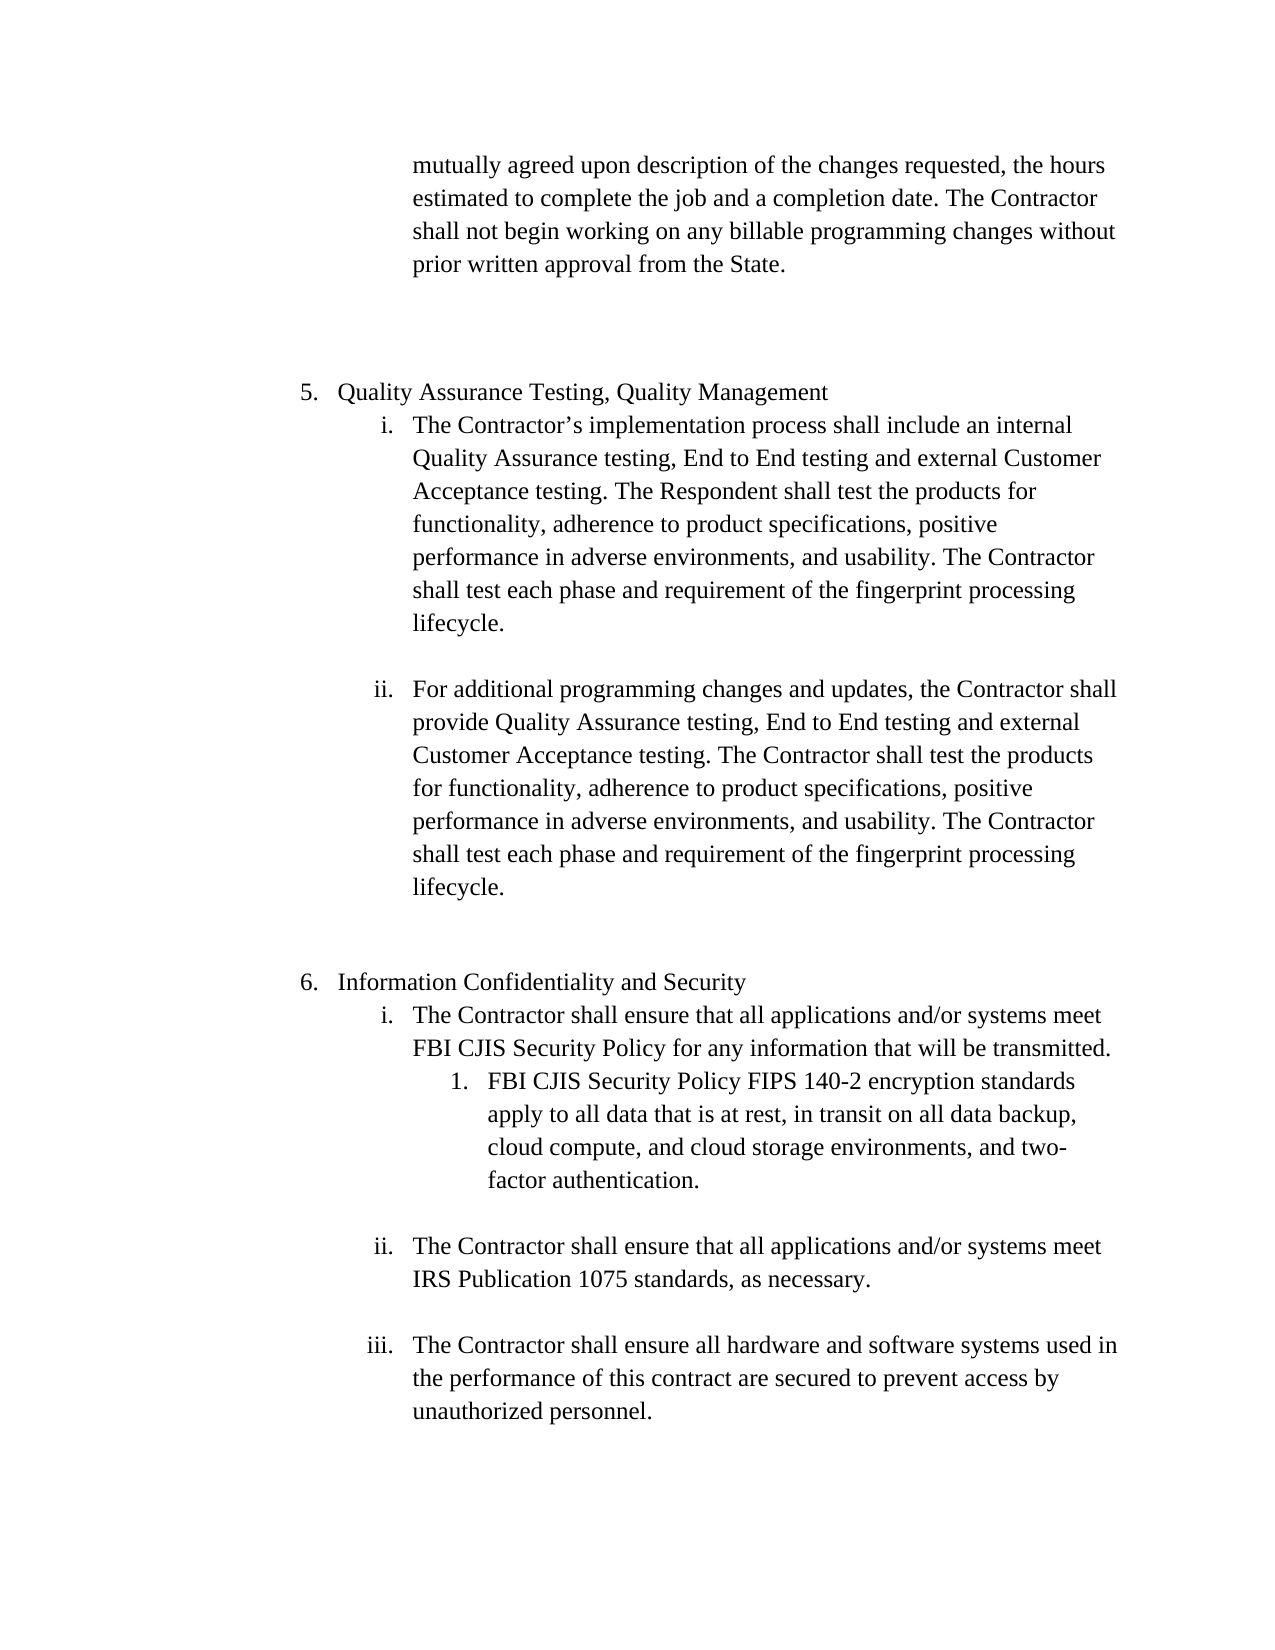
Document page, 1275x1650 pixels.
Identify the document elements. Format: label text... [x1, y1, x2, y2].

list The Contractor shall ensure that all applications and/or systems meet FBI CJIS Security Policy for any information that will be transmitted. [394, 1000, 1125, 1062]
list The Contractor shall ensure all hardware and software systems used in the performance of this contract are secured to prevent access by unauthorized personnel. [394, 1330, 1125, 1425]
list Quality Assurance Testing, Quality Management [300, 377, 1125, 406]
list FBI CJIS Security Policy FIPS 140-2 encryption standards apply to all data that is at rest, in transit on all data backup, cloud compute, and cloud storage environments, and two-factor authentication. [450, 1066, 1125, 1194]
list For additional programming changes and updates, the Contractor shall provide Quality Assurance testing, End to End testing and external Customer Acceptance testing. The Contractor shall test the products for functionality, adherence to product specifications, positive performance in adverse environments, and usability. The Contractor shall test each phase and requirement of the fingerprint processing lifecycle. [394, 674, 1125, 901]
list The Contractor’s implementation process shall include an internal Quality Assurance testing, End to End testing and external Customer Acceptance testing. The Respondent shall test the products for functionality, adherence to product specifications, positive performance in adverse environments, and usability. The Contractor shall test each phase and requirement of the fingerprint processing lifecycle. [394, 410, 1125, 637]
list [394, 150, 1125, 278]
list Information Confidentiality and Security [300, 967, 1125, 996]
list The Contractor shall ensure that all applications and/or systems meet IRS Publication 1075 standards, as necessary. [394, 1231, 1125, 1293]
